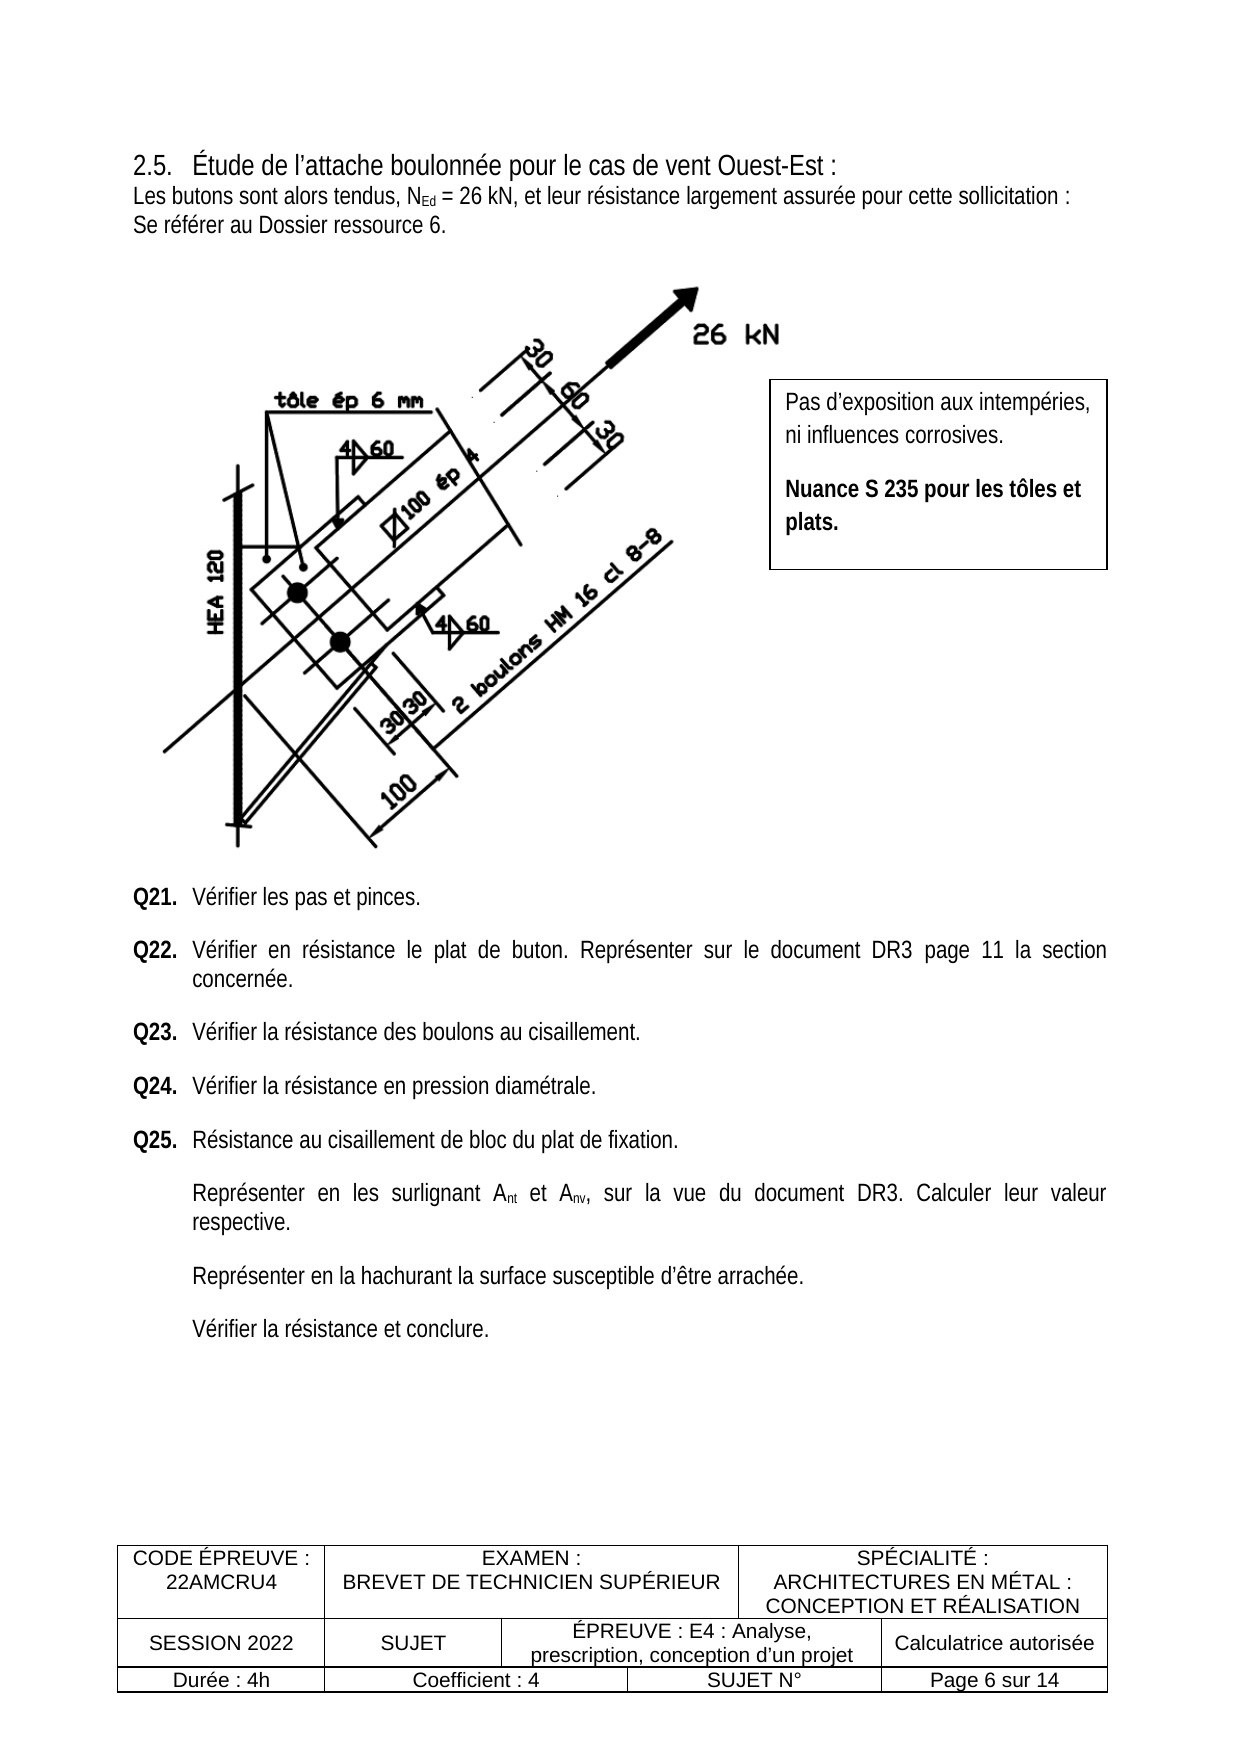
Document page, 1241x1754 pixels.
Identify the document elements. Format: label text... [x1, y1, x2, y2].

list Vérifier la résistance des boulons au cisaillement. [133, 1017, 1107, 1046]
list Représenter en les surlignant Ant et Anv, sur la vue du document DR3. Calculer leur valeur respective. [192, 1178, 1107, 1236]
list Vérifier la résistance en pression diamétrale. [133, 1071, 1107, 1100]
list Résistance au cisaillement de bloc du plat de fixation. [133, 1125, 1107, 1153]
list Représenter en la hachurant la surface susceptible d’être arrachée. [192, 1261, 1107, 1289]
list Vérifier la résistance et conclure. [192, 1314, 1107, 1343]
list Vérifier en résistance le plat de buton. Représenter sur le document DR3 page 11 la section concernée. [133, 935, 1107, 992]
list Les butons sont alors tendus, NEd = 26 kN, et leur résistance largement assurée pour cette sollicitation : [133, 181, 1107, 210]
list Vérifier les pas et pinces. [133, 881, 1107, 910]
text Se référer au Dossier ressource 6. [133, 210, 1107, 238]
picture [132, 267, 801, 857]
list Étude de l’attache boulonnée pour le cas de vent Ouest-Est : [133, 148, 1107, 181]
